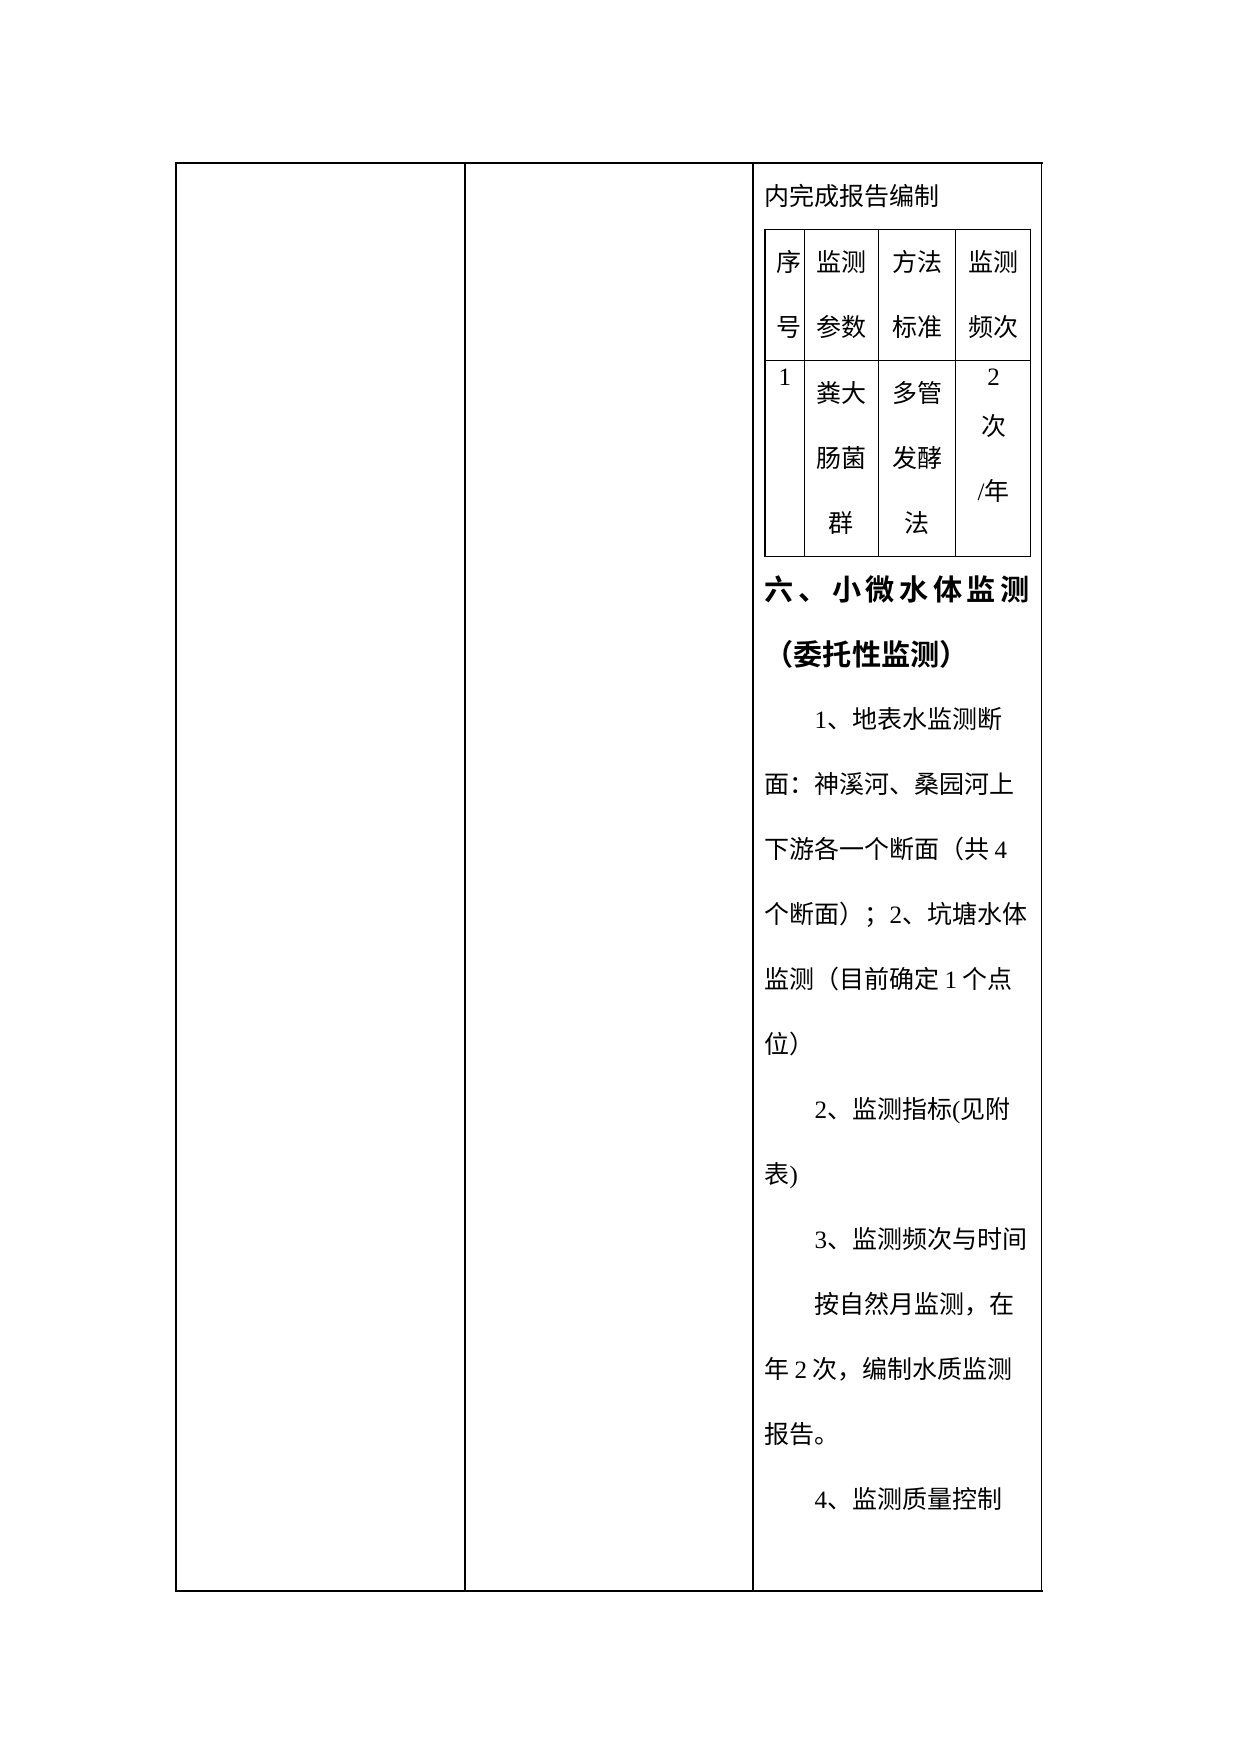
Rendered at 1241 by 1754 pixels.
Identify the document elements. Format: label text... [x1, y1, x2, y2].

table_cell 1 [466, 164, 752, 1590]
table_cell [177, 164, 464, 1590]
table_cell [754, 164, 1041, 1590]
